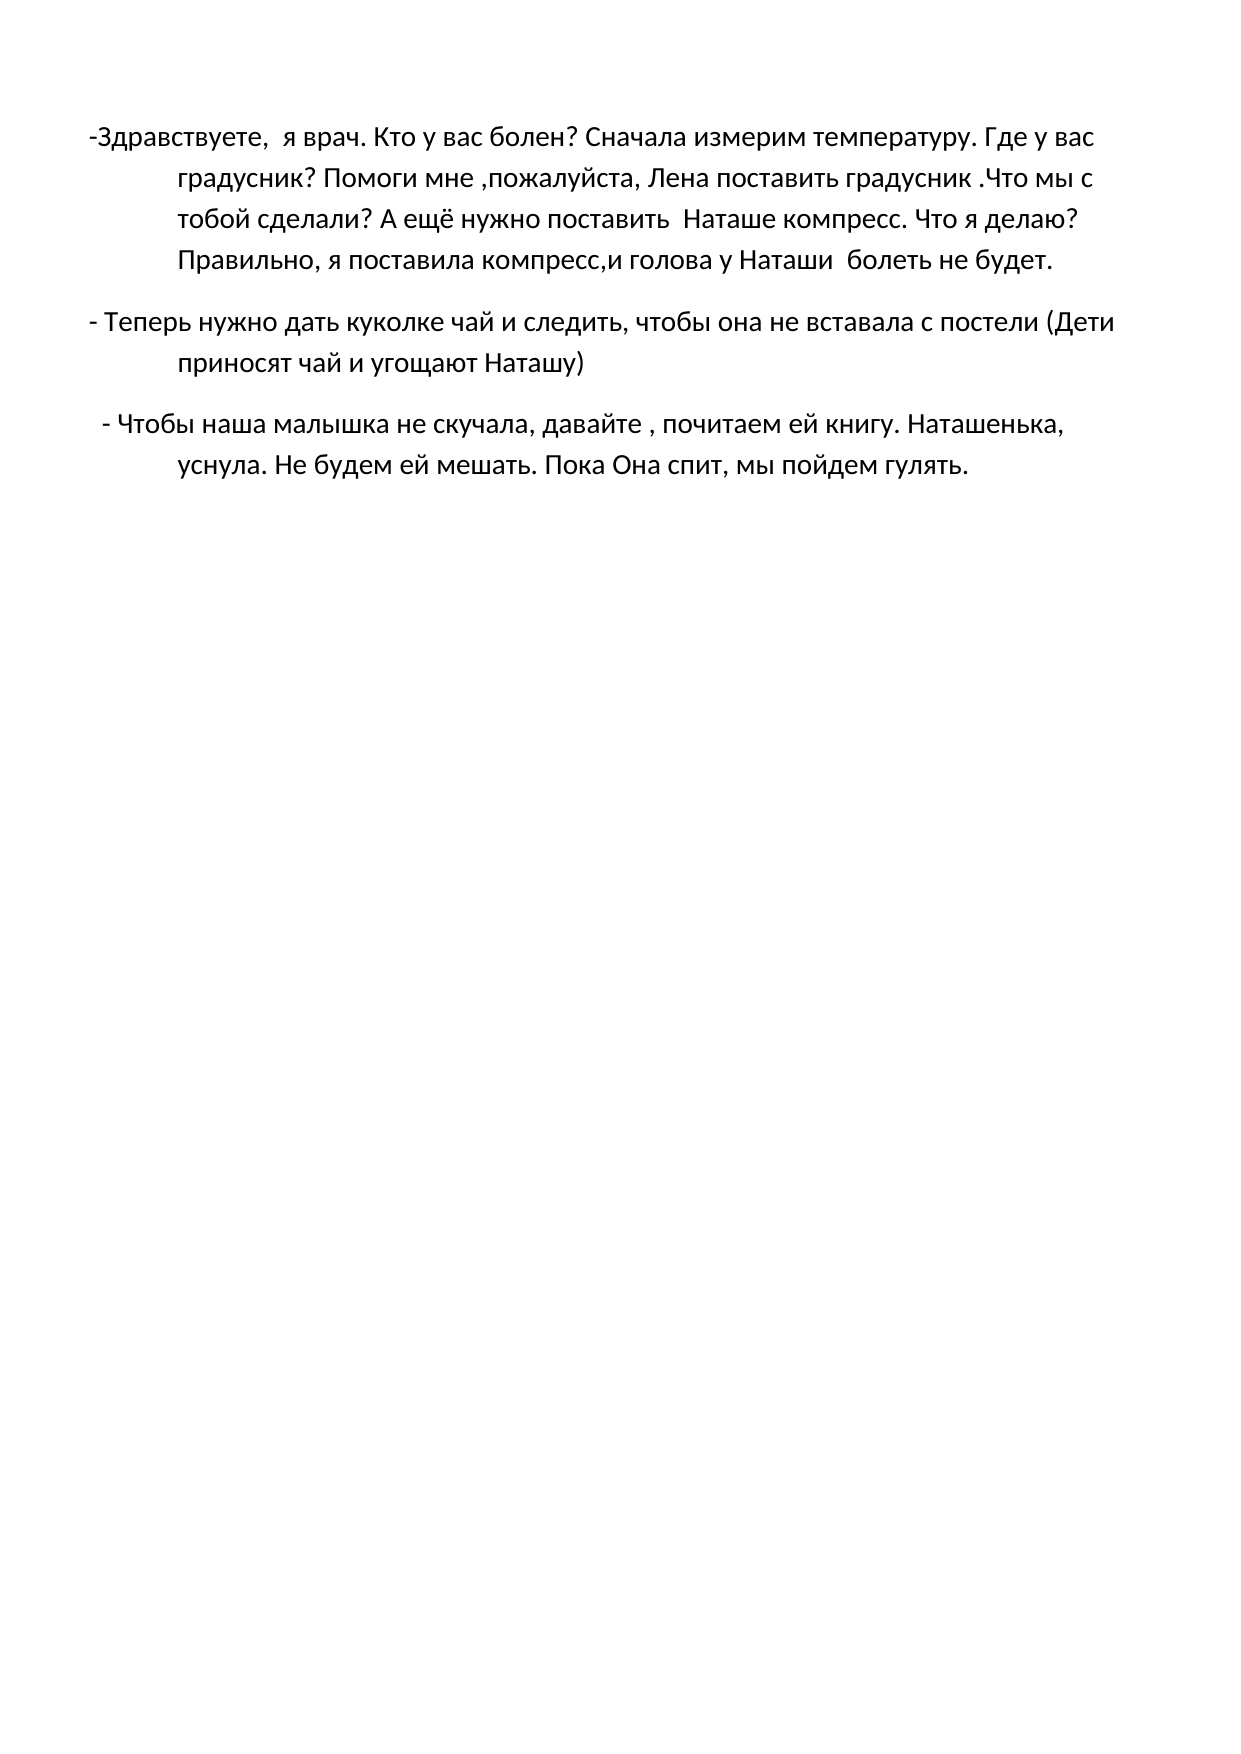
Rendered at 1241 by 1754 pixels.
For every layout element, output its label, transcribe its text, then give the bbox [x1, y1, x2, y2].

text -Здравствуете, я врач. Кто у вас болен? Сначала измерим температуру. Где у вас градусник? Помоги мне ,пожалуйста, Лена поставить градусник .Что мы с тобой сделали? А ещё нужно поставить Наташе компресс. Что я делаю? Правильно, я поставила компресс,и голова у Наташи болеть не будет. [88, 118, 1152, 277]
text - Чтобы наша малышка не скучала, давайте , почитаем ей книгу. Наташенька, уснула. Не будем ей мешать. Пока Она спит, мы пойдем гулять. [88, 405, 1152, 482]
text - Теперь нужно дать куколке чай и следить, чтобы она не вставала с постели (Дети приносят чай и угощают Наташу) [88, 303, 1152, 379]
